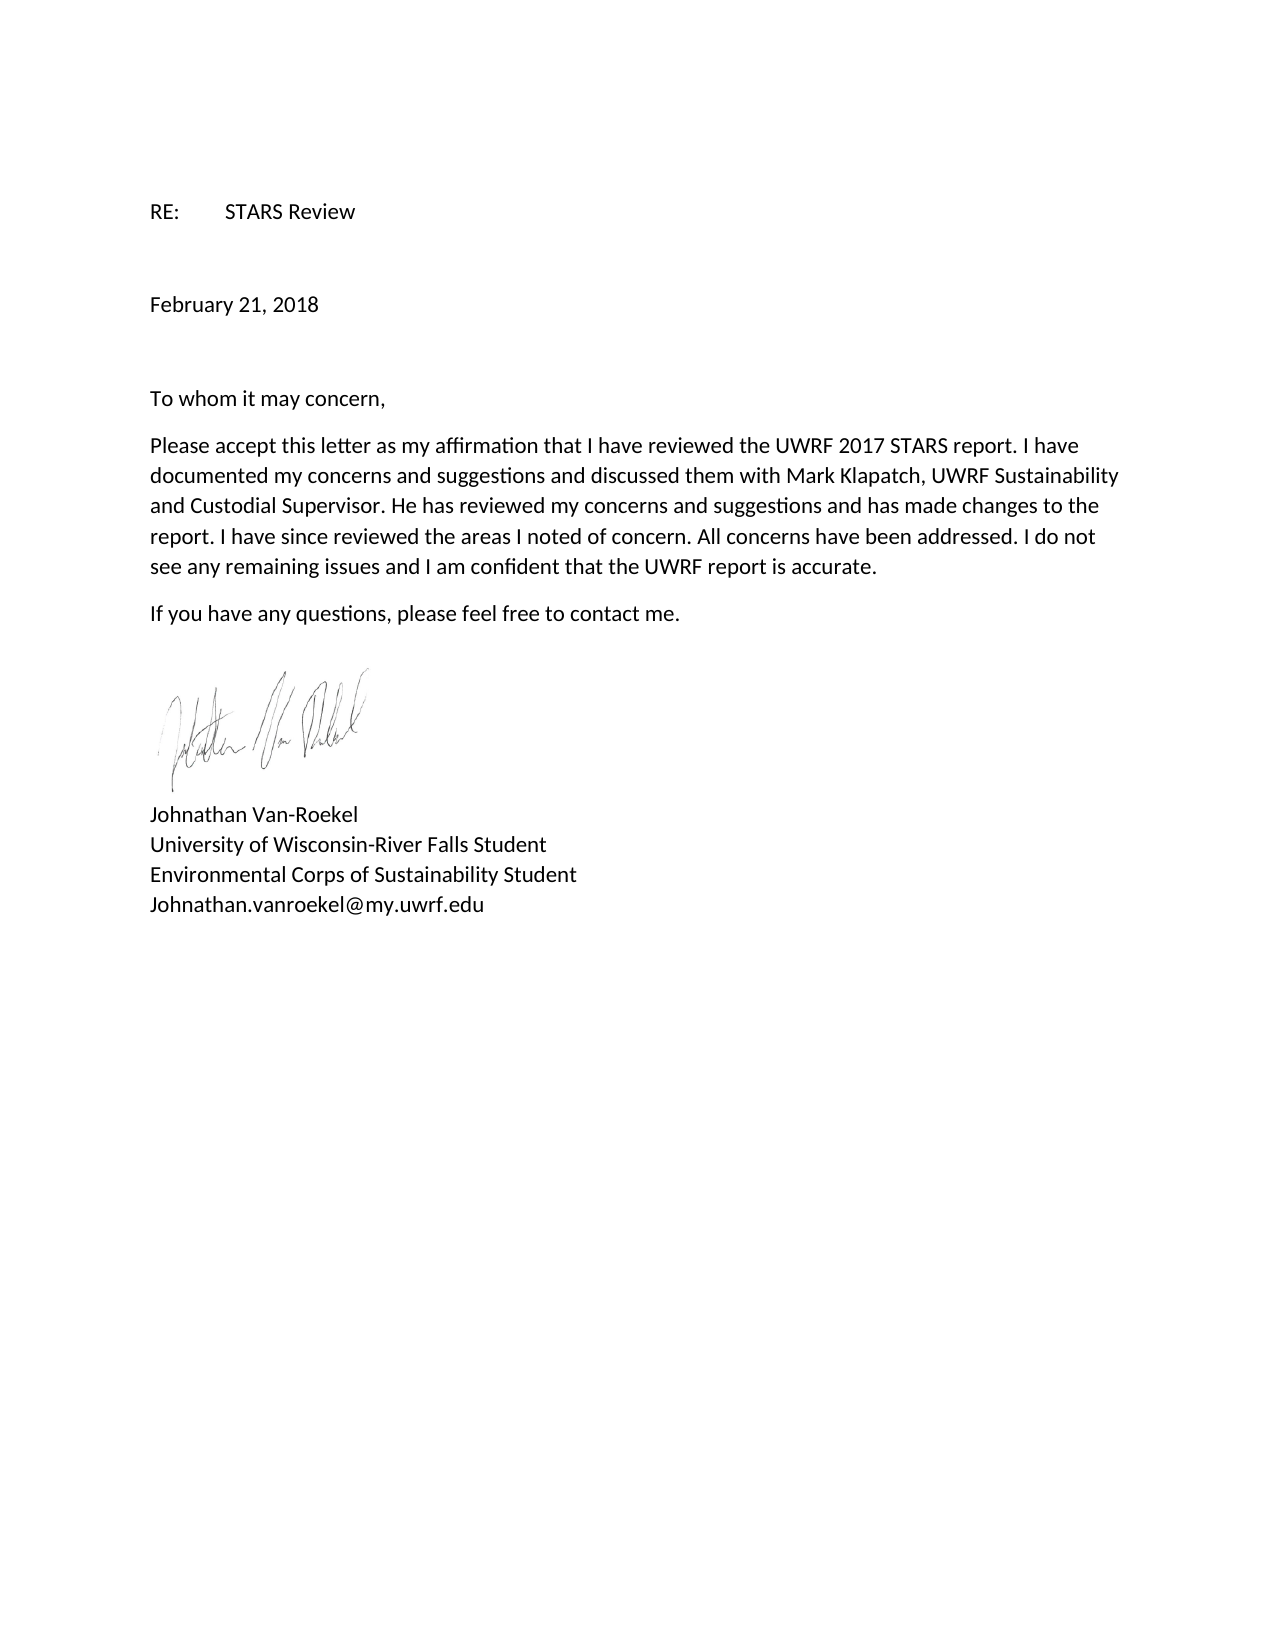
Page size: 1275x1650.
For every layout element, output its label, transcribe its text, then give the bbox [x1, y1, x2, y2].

text Johnathan.vanroekel@my.uwrf.edu [150, 891, 1125, 919]
picture [142, 660, 384, 803]
text February 21, 2018 [150, 291, 1125, 319]
text Please accept this letter as my affirmation that I have reviewed the UWRF 2017 STARS report. I have documented my concerns and suggestions and discussed them with Mark Klapatch, UWRF Sustainability and Custodial Supervisor. He has reviewed my concerns and suggestions and has made changes to the report. I have since reviewed the areas I noted of concern. All concerns have been addressed. I do not see any remaining issues and I am confident that the UWRF report is accurate. [150, 431, 1125, 580]
text If you have any questions, please feel free to contact me. [150, 599, 1125, 627]
text University of Wisconsin-River Falls Student [150, 830, 1125, 858]
text Johnathan Van-Roekel [150, 800, 1125, 828]
text RE: STARS Review [150, 197, 1125, 225]
text To whom it may concern, [150, 384, 1125, 412]
text Environmental Corps of Sustainability Student [150, 860, 1125, 888]
